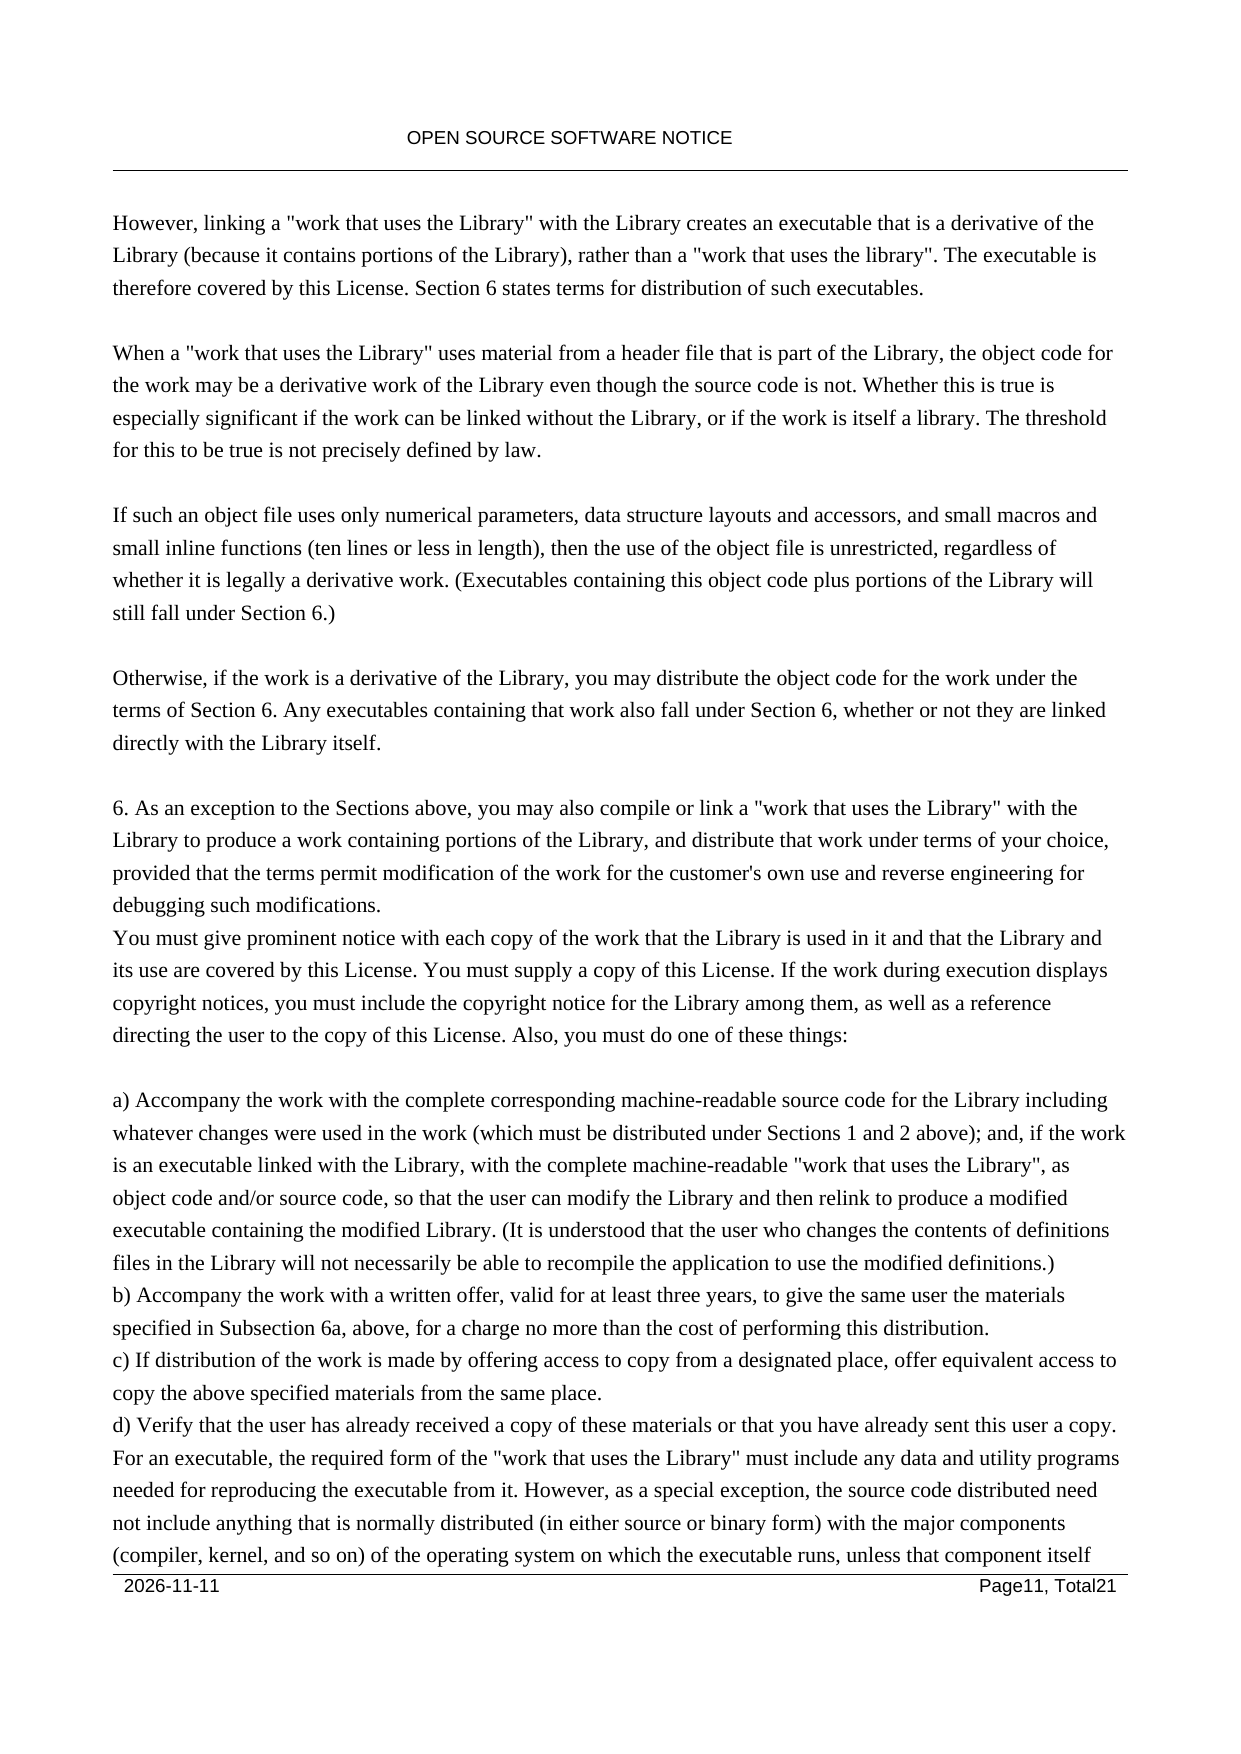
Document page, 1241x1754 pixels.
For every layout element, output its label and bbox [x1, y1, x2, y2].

text [112, 206, 1128, 1571]
